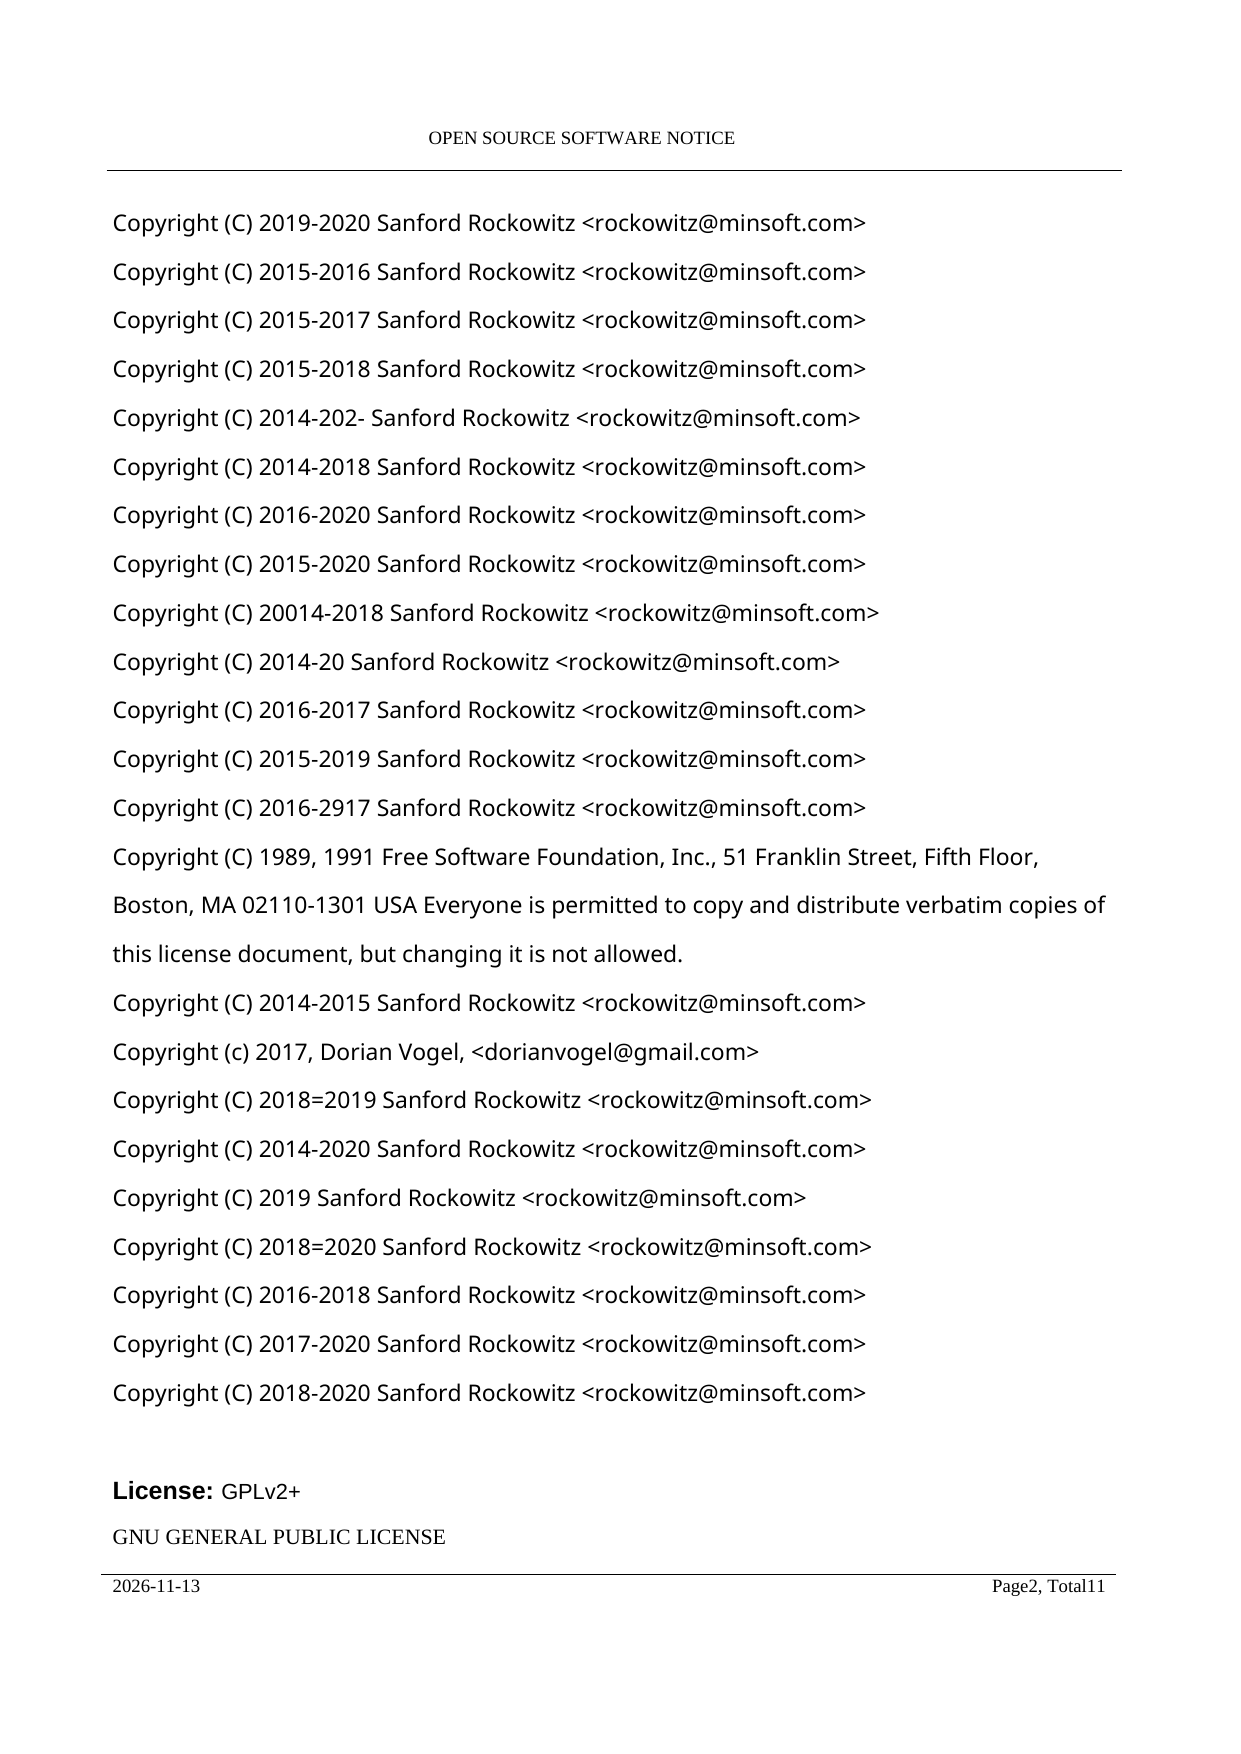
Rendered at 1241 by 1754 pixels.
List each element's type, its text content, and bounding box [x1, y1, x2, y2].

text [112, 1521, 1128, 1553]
text License: GPLv2+ [112, 1474, 1128, 1506]
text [112, 206, 1128, 1458]
